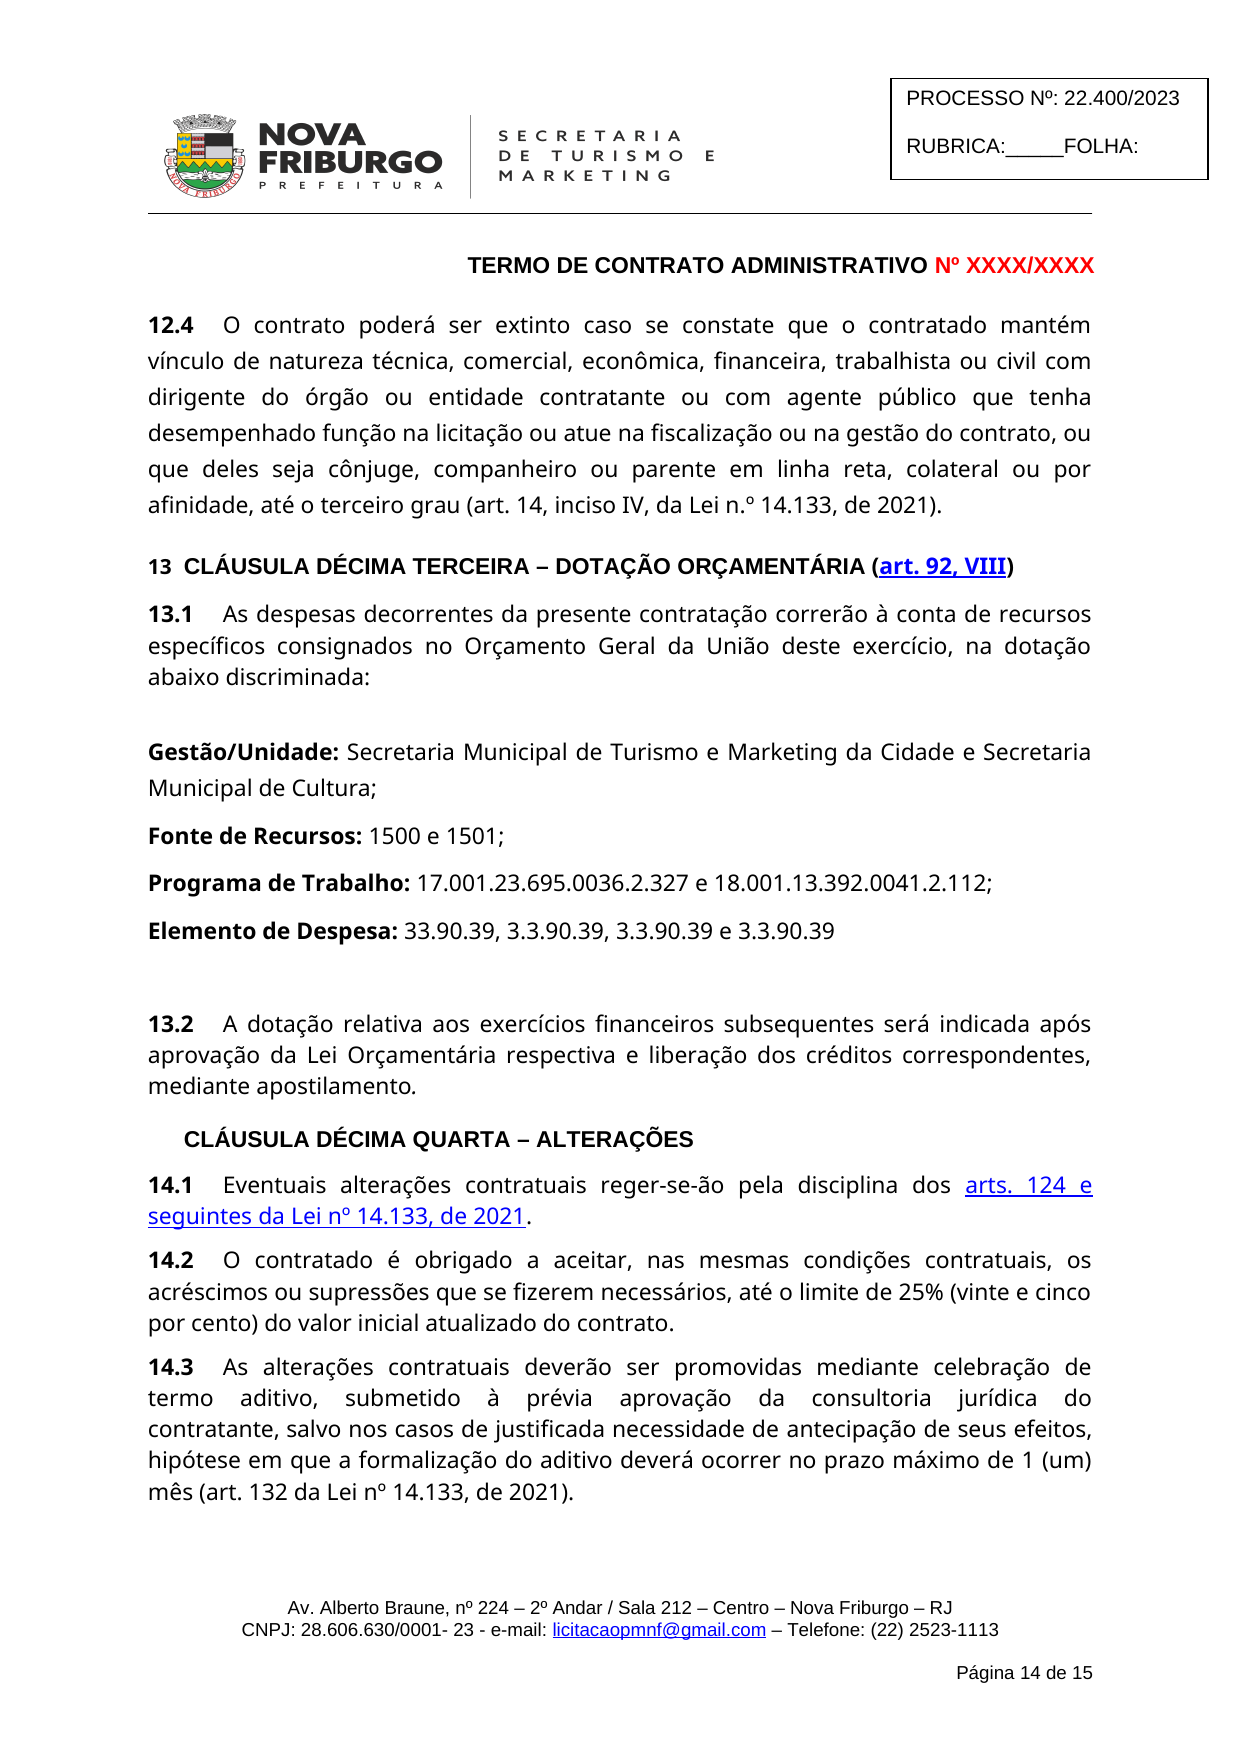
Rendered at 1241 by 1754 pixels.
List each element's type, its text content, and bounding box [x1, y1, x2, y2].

list As alterações contratuais deverão ser promovidas mediante celebração de termo aditivo, submetido à prévia aprovação da consultoria jurídica do contratante, salvo nos casos de justificada necessidade de antecipação de seus efeitos, hipótese em que a formalização do aditivo deverá ocorrer no prazo máximo de 1 (um) mês (art. 132 da Lei nº 14.133, de 2021). [148, 1351, 1092, 1507]
list A dotação relativa aos exercícios financeiros subsequentes será indicada após aprovação da Lei Orçamentária respectiva e liberação dos créditos correspondentes, mediante apostilamento. [148, 1007, 1092, 1101]
text Programa de Trabalho: 17.001.23.695.0036.2.327 e 18.001.13.392.0041.2.112; [148, 867, 1092, 898]
picture [147, 100, 728, 211]
text Elemento de Despesa: 33.90.39, 3.3.90.39, 3.3.90.39 e 3.3.90.39 [148, 915, 1092, 946]
list As despesas decorrentes da presente contratação correrão à conta de recursos específicos consignados no Orçamento Geral da União deste exercício, na dotação abaixo discriminada: [148, 598, 1092, 692]
list Eventuais alterações contratuais reger-se-ão pela disciplina dos arts. 124 e seguintes da Lei nº 14.133, de 2021. [148, 1169, 1092, 1232]
text Fonte de Recursos: 1500 e 1501; [148, 819, 1092, 851]
list O contratado é obrigado a aceitar, nas mesmas condições contratuais, os acréscimos ou supressões que se fizerem necessários, até o limite de 25% (vinte e cinco por cento) do valor inicial atualizado do contrato. [148, 1244, 1092, 1338]
list CLÁUSULA DÉCIMA TERCEIRA – DOTAÇÃO ORÇAMENTÁRIA (art. 92, VIII) [148, 550, 1092, 581]
list O contrato poderá ser extinto caso se constate que o contratado mantém vínculo de natureza técnica, comercial, econômica, financeira, trabalhista ou civil com dirigente do órgão ou entidade contratante ou com agente público que tenha desempenhado função na licitação ou atue na fiscalização ou na gestão do contrato, ou que deles seja cônjuge, companheiro ou parente em linha reta, colateral ou por afinidade, até o terceiro grau (art. 14, inciso IV, da Lei n.º 14.133, de 2021). [148, 309, 1092, 520]
text Gestão/Unidade: Secretaria Municipal de Turismo e Marketing da Cidade e Secretaria Municipal de Cultura; [148, 736, 1092, 803]
list CLÁUSULA DÉCIMA QUARTA – ALTERAÇÕES [148, 1126, 1092, 1153]
